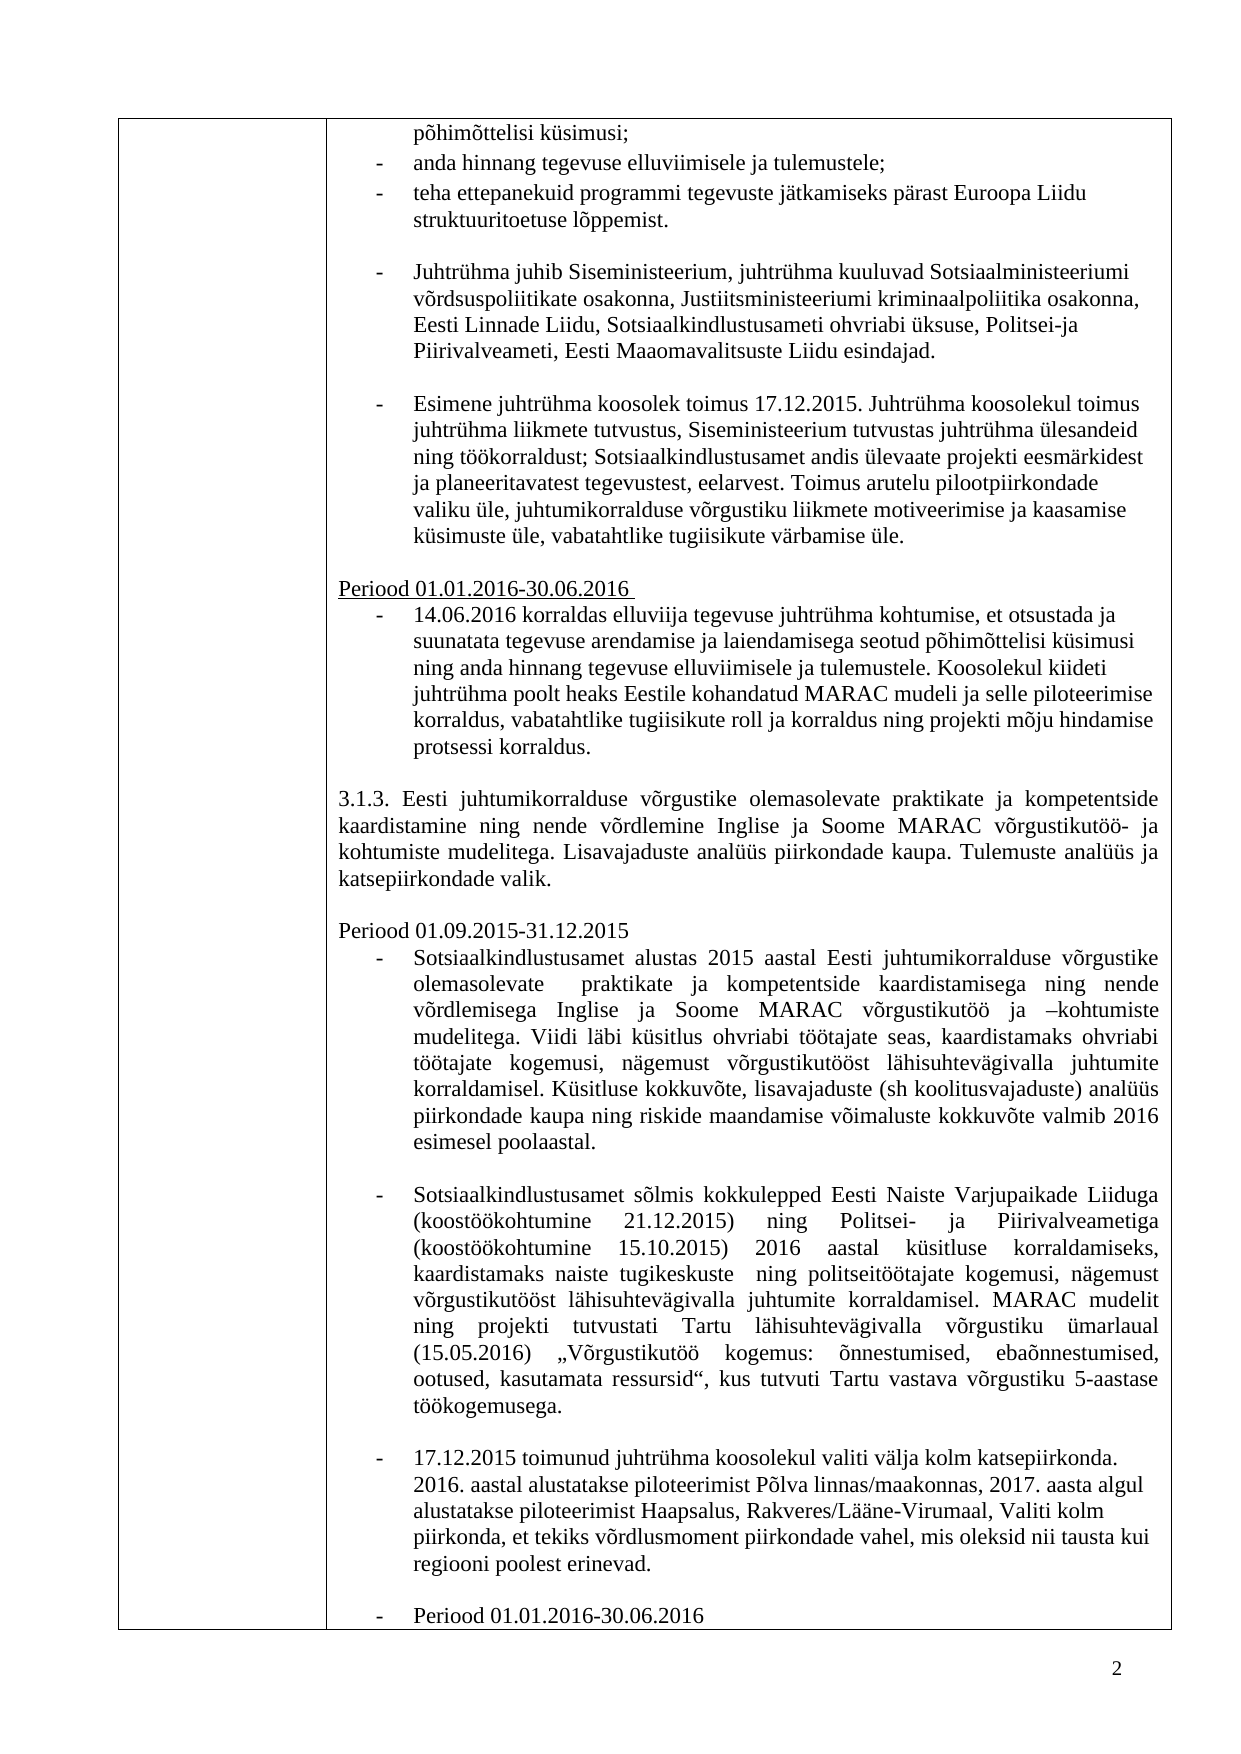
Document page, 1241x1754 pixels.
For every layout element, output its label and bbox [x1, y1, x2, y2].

table_cell [327, 119, 1171, 1629]
table_cell [119, 119, 326, 1629]
